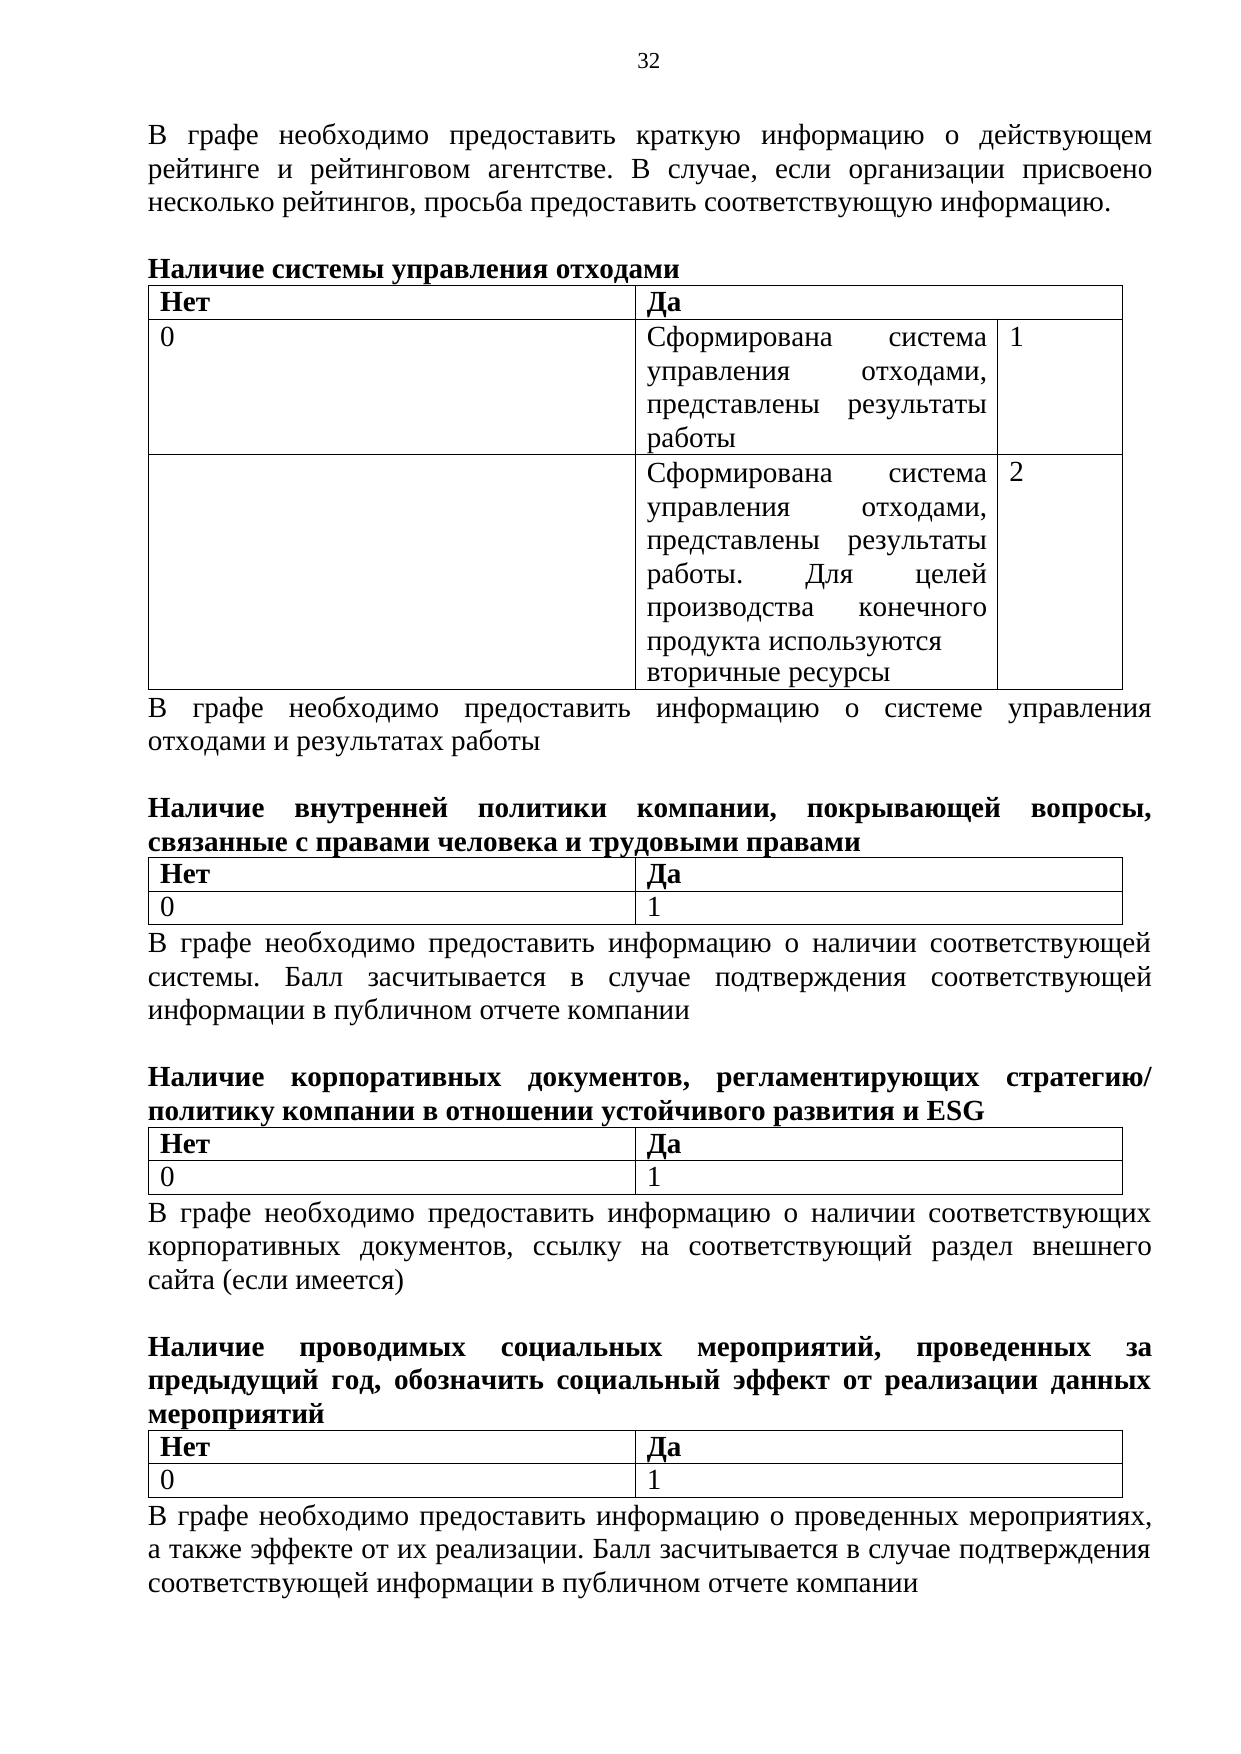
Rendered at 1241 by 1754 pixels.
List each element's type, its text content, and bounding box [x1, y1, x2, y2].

table_header Нет [149, 286, 635, 319]
table_cell 1 [636, 892, 1122, 924]
subtitle Наличие внутренней политики компании, покрывающей вопросы, связанные с правами человека и трудовыми правами [148, 790, 1152, 857]
table_header Да [636, 858, 1122, 891]
table_cell 1 [636, 1161, 1122, 1194]
table_cell 0 [149, 1464, 635, 1497]
text В графе необходимо предоставить краткую информацию о действующем рейтинге и рейтинговом агентстве. В случае, если организации присвоено несколько рейтингов, просьба предоставить соответствующую информацию. [148, 117, 1152, 218]
table_header Да [636, 286, 1122, 319]
text В графе необходимо предоставить информацию о системе управления отходами и результатах работы [148, 690, 1152, 757]
table_cell 1 [636, 1464, 1122, 1497]
table_header Да [636, 1128, 1122, 1160]
table_header Нет [149, 858, 635, 891]
table_cell 0 [149, 1161, 635, 1194]
table_header Да [636, 1431, 1122, 1463]
table_cell 0 [149, 892, 635, 924]
subtitle Наличие корпоративных документов, регламентирующих стратегию/ политику компании в отношении устойчивого развития и ESG [148, 1059, 1152, 1127]
table_cell 2 [998, 455, 1122, 689]
subtitle Наличие системы управления отходами [148, 252, 1184, 285]
text В графе необходимо предоставить информацию о проведенных мероприятиях, а также эффекте от их реализации. Балл засчитывается в случае подтверждения соответствующей информации в публичном отчете компании [148, 1498, 1152, 1598]
table_cell Сформирована система управления отходами, представлены результаты работы [636, 320, 997, 454]
subtitle Наличие проводимых социальных мероприятий, проведенных за предыдущий год, обозначить социальный эффект от реализации данных мероприятий [148, 1329, 1152, 1429]
table_header Нет [149, 1431, 635, 1463]
table_cell 0 [149, 320, 635, 454]
text В графе необходимо предоставить информацию о наличии соответствующих корпоративных документов, ссылку на соответствующий раздел внешнего сайта (если имеется) [148, 1195, 1152, 1295]
table_cell Сформирована система управления отходами, представлены результаты работы. Для целей производства конечного продукта используются вторичные ресурсы [636, 455, 997, 689]
table_cell [149, 455, 635, 689]
table_cell 1 [998, 320, 1122, 454]
table_header Нет [149, 1128, 635, 1160]
text В графе необходимо предоставить информацию о наличии соответствующей системы. Балл засчитывается в случае подтверждения соответствующей информации в публичном отчете компании [148, 925, 1152, 1026]
